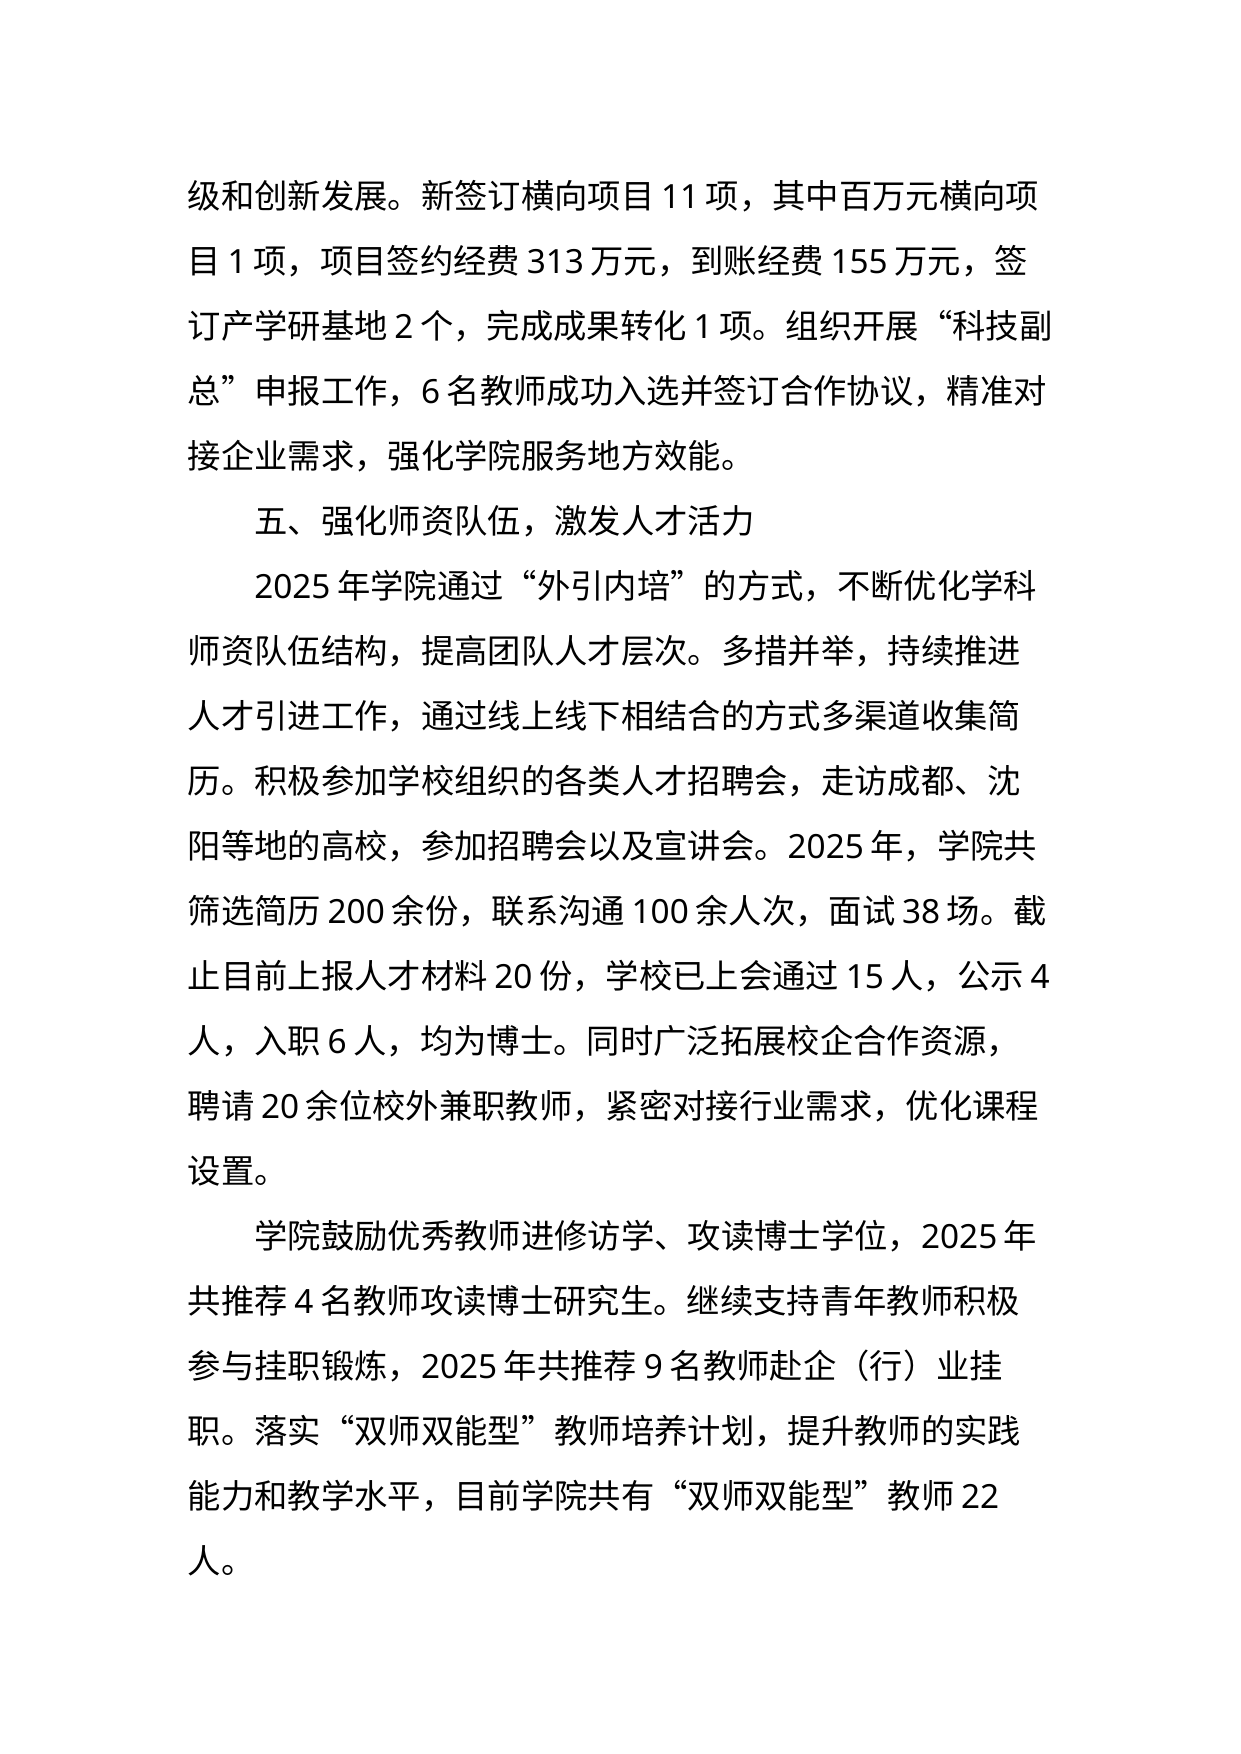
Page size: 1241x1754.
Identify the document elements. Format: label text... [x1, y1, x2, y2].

list 五、强化师资队伍，激发人才活力 [187, 487, 1053, 552]
text 2025年学院通过“外引内培”的方式，不断优化学科师资队伍结构，提高团队人才层次。多措并举，持续推进人才引进工作，通过线上线下相结合的方式多渠道收集简历。积极参加学校组织的各类人才招聘会，走访成都、沈阳等地的高校，参加招聘会以及宣讲会。2025年，学院共筛选简历200余份，联系沟通100余人次，面试38场。截止目前上报人才材料20份，学校已上会通过15人，公示4人，入职6人，均为博士。同时广泛拓展校企合作资源‌，聘请20余位校外兼职教师，紧密对接行业需求，优化课程设置。 [187, 552, 1053, 1202]
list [187, 162, 1053, 487]
list 学院鼓励优秀教师进修访学、攻读博士学位，2025年共推荐4名教师攻读博士研究生。继续支持青年教师积极参与挂职锻炼，2025年共推荐9名教师赴企（行）业挂职。落实“双师双能型”教师培养计划，提升教师的实践能力和教学水平，目前学院共有“双师双能型”教师22人。 [187, 1202, 1053, 1592]
